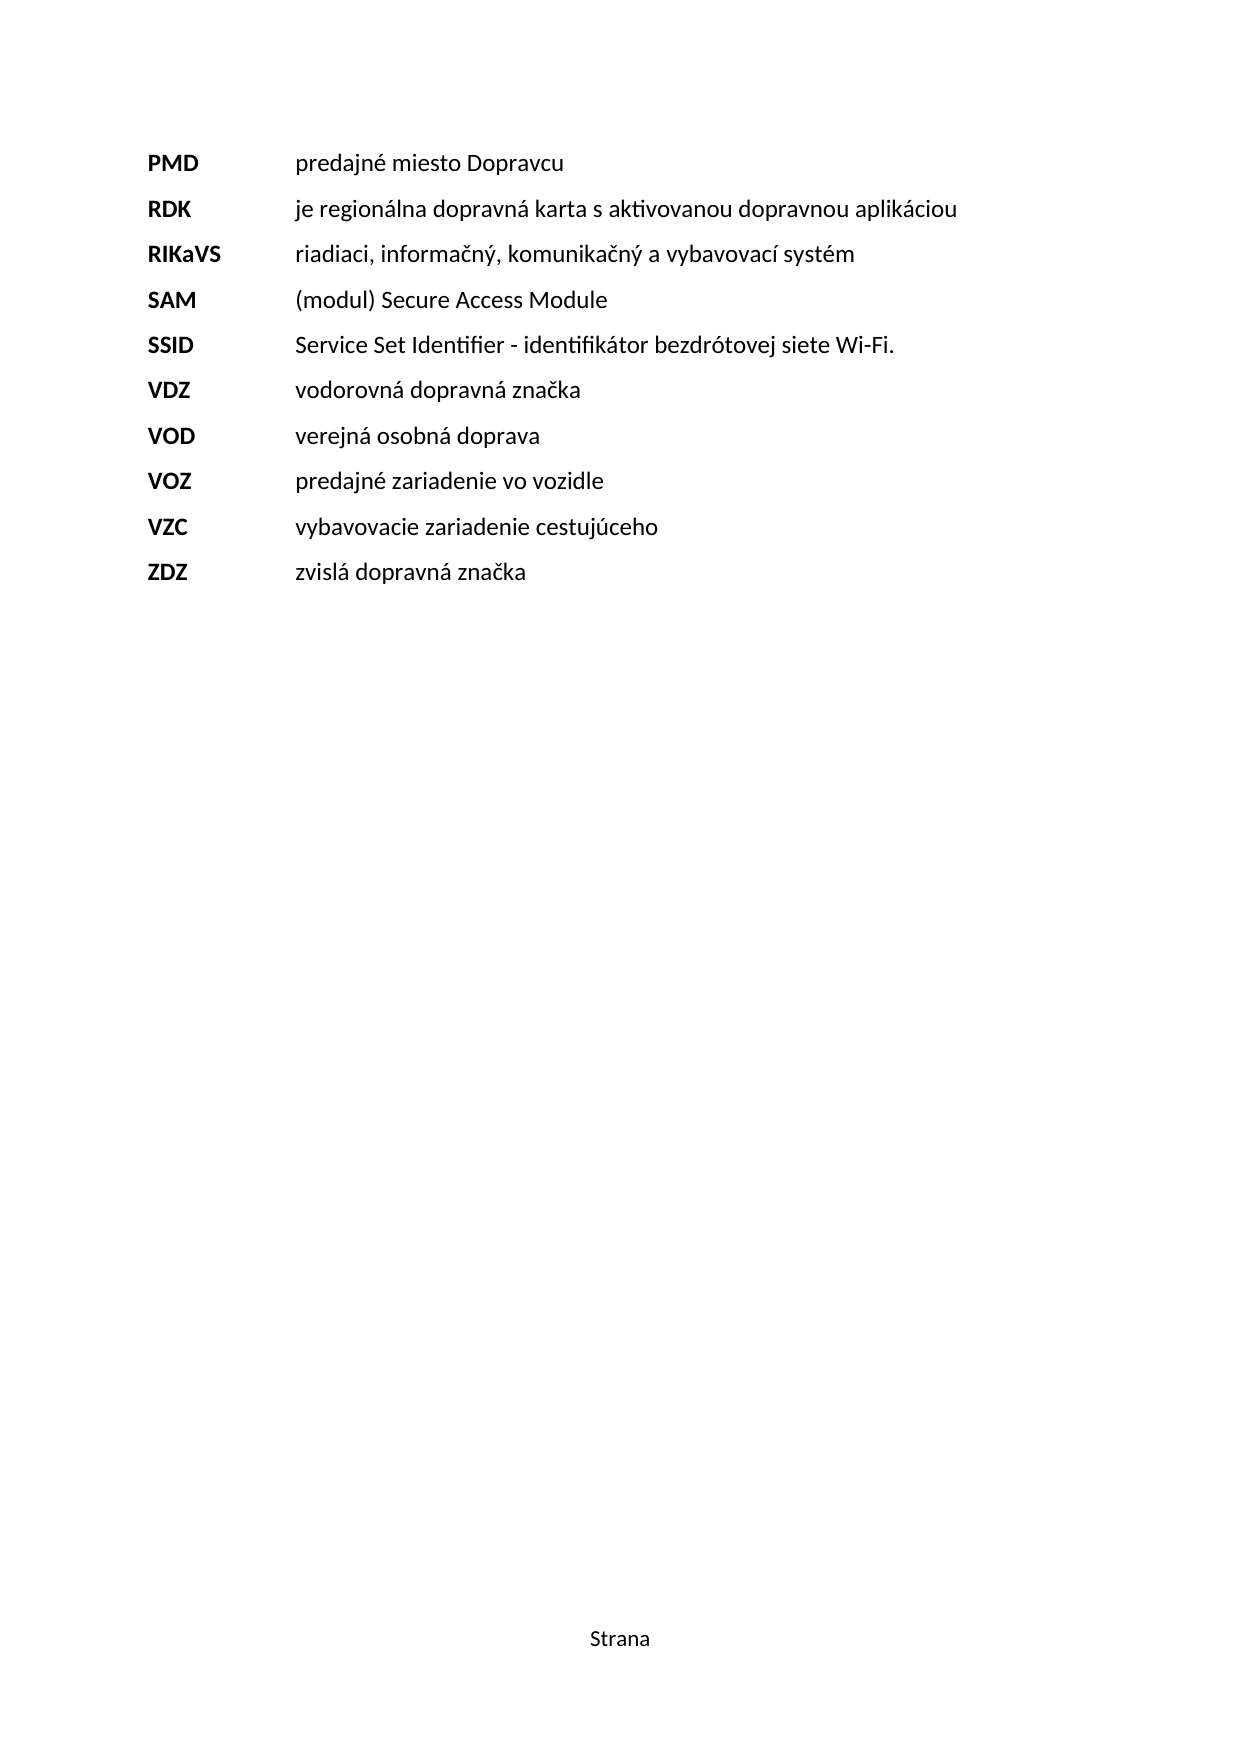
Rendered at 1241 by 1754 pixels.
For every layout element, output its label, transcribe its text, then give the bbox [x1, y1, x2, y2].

text SSID Service Set Identifier - identifikátor bezdrótovej siete Wi-Fi. [148, 329, 1093, 360]
text ZDZ zvislá dopravná značka [148, 556, 1093, 587]
text RDK je regionálna dopravná karta s aktivovanou dopravnou aplikáciou [148, 193, 1093, 223]
text PMD predajné miesto Dopravcu [148, 148, 1093, 178]
text VOD verejná osobná doprava [148, 420, 1093, 451]
text SAM (modul) Secure Access Module [148, 284, 1093, 314]
text VZC vybavovacie zariadenie cestujúceho [148, 511, 1093, 541]
text VOZ predajné zariadenie vo vozidle [148, 466, 1093, 496]
text RIKaVS riadiaci, informačný, komunikačný a vybavovací systém [148, 238, 1093, 269]
text VDZ vodorovná dopravná značka [148, 375, 1093, 405]
